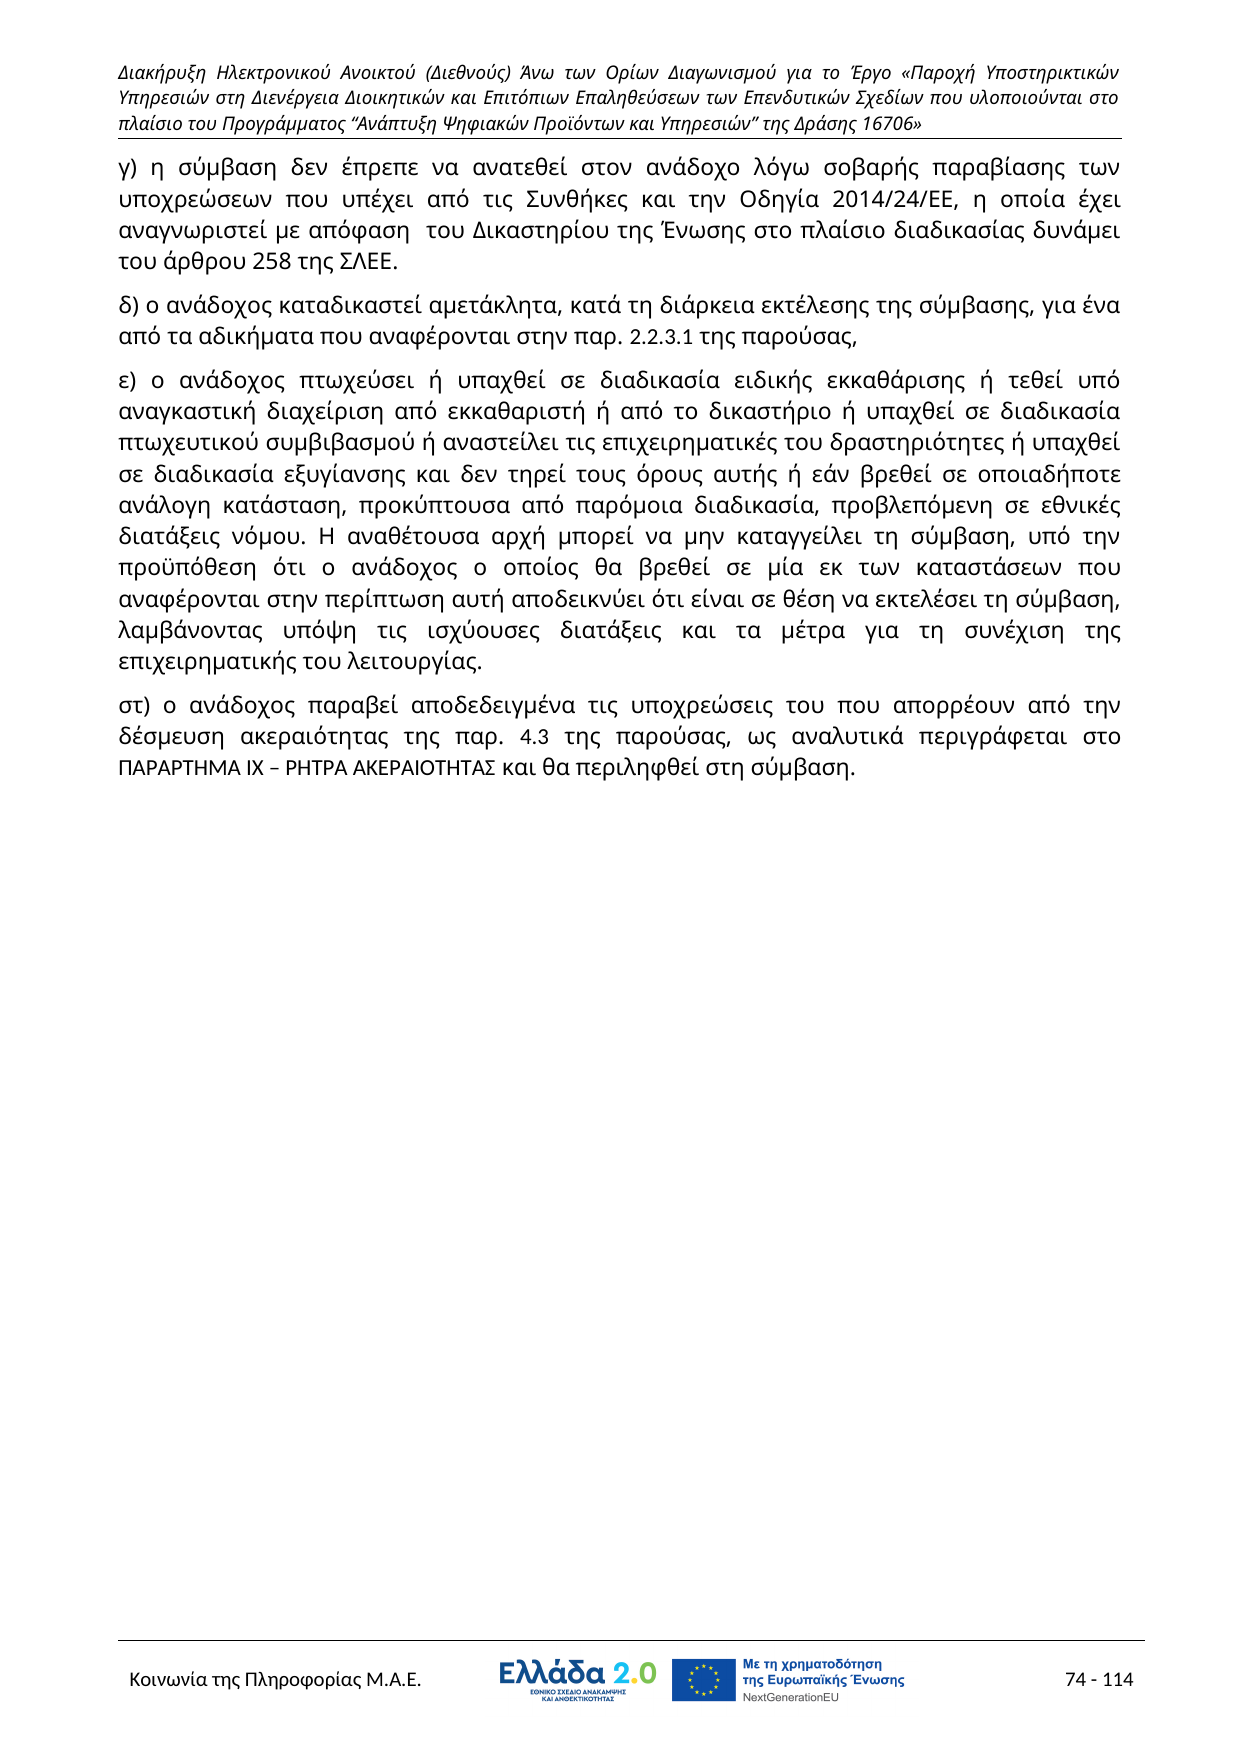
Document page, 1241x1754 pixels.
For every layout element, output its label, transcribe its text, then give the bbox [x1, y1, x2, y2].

picture [484, 1643, 919, 1717]
text δ) ο ανάδοχος καταδικαστεί αμετάκλητα, κατά τη διάρκεια εκτέλεσης της σύμβασης, για ένα από τα αδικήματα που αναφέρονται στην παρ. 2.2.3.1 της παρούσας, [118, 289, 1122, 351]
text γ) η σύμβαση δεν έπρεπε να ανατεθεί στον ανάδοχο λόγω σοβαρής παραβίασης των υποχρεώσεων που υπέχει από τις Συνθήκες και την Οδηγία 2014/24/ΕΕ, η οποία έχει αναγνωριστεί με απόφαση του Δικαστηρίου της Ένωσης στο πλαίσιο διαδικασίας δυνάμει του άρθρου 258 της ΣΛΕΕ. [118, 151, 1122, 276]
text ε) ο ανάδοχος πτωχεύσει ή υπαχθεί σε διαδικασία ειδικής εκκαθάρισης ή τεθεί υπό αναγκαστική διαχείριση από εκκαθαριστή ή από το δικαστήριο ή υπαχθεί σε διαδικασία πτωχευτικού συμβιβασμού ή αναστείλει τις επιχειρηματικές του δραστηριότητες ή υπαχθεί σε διαδικασία εξυγίανσης και δεν τηρεί τους όρους αυτής ή εάν βρεθεί σε οποιαδήποτε ανάλογη κατάσταση, προκύπτουσα από παρόμοια διαδικασία, προβλεπόμενη σε εθνικές διατάξεις νόμου. Η αναθέτουσα αρχή μπορεί να μην καταγγείλει τη σύμβαση, υπό την προϋπόθεση ότι ο ανάδοχος ο οποίος θα βρεθεί σε μία εκ των καταστάσεων που αναφέρονται στην περίπτωση αυτή αποδεικνύει ότι είναι σε θέση να εκτελέσει τη σύμβαση, λαμβάνοντας υπόψη τις ισχύουσες διατάξεις και τα μέτρα για τη συνέχιση της επιχειρηματικής του λειτουργίας. [118, 364, 1122, 676]
text στ) ο ανάδοχος παραβεί αποδεδειγμένα τις υποχρεώσεις του που απορρέουν από την δέσμευση ακεραιότητας της παρ. 4.3 της παρούσας, ως αναλυτικά περιγράφεται στο ΠΑΡΑΡΤΗΜΑ ΙX – ΡΗΤΡΑ ΑΚΕΡΑΙΟΤΗΤΑΣ και θα περιληφθεί στη σύμβαση. [118, 689, 1122, 782]
